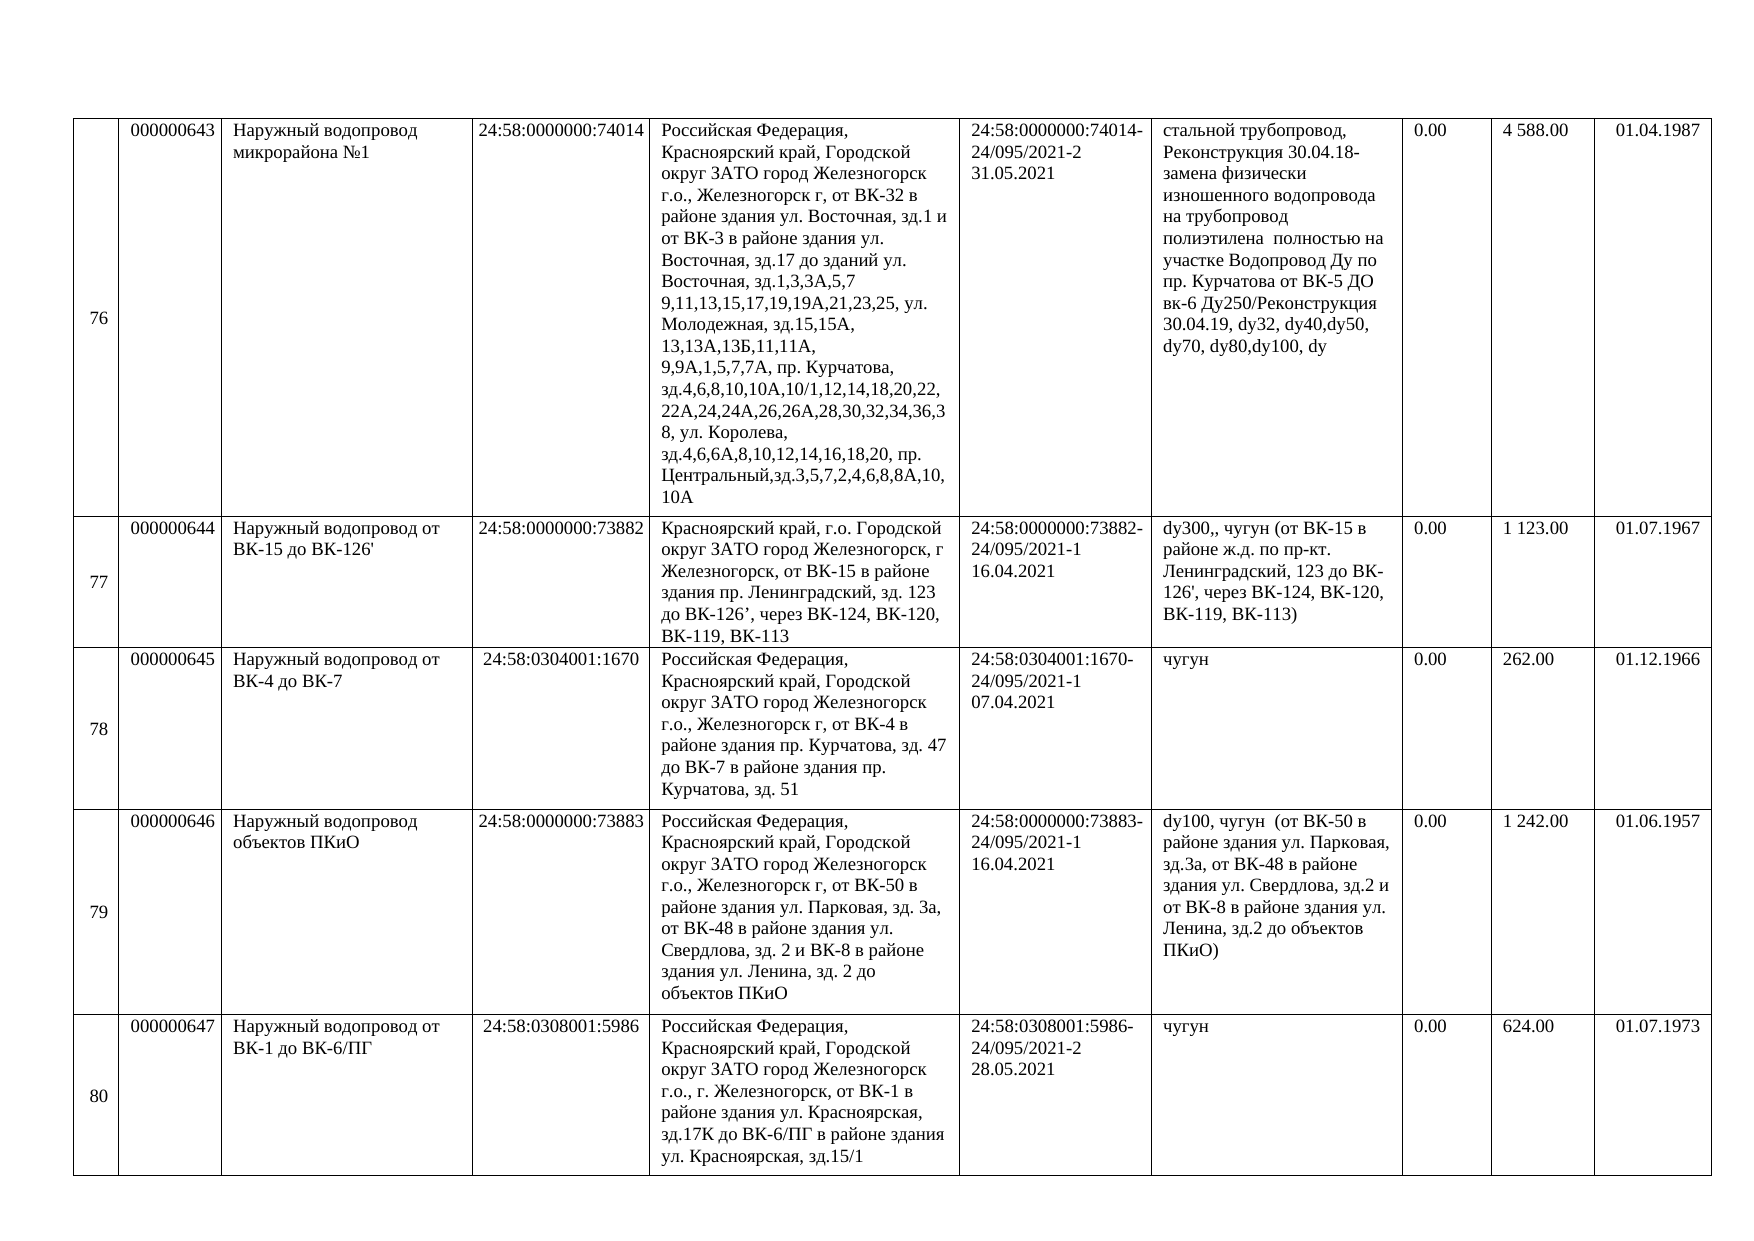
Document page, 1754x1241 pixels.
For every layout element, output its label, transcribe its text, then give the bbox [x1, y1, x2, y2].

table_cell 24:58:0308001:5986-24/095/2021-2 28.05.2021 [960, 1015, 1151, 1175]
table_cell 624.00 [1492, 1015, 1594, 1175]
table_cell 262.00 [1492, 648, 1594, 808]
table_cell 000000645 [119, 648, 221, 808]
table_cell 1 242.00 [1492, 810, 1594, 1014]
table_cell стальной трубопровод, Реконструкция 30.04.18-замена физически изношенного водопровода на трубопровод полиэтилена полностью на участке Водопровод Ду по пр. Курчатова от ВК-5 ДО вк-6 Ду250/Реконструкция 30.04.19, dy32, dy40,dy50, dy70, dy80,dy100, dy [1152, 119, 1402, 516]
table_cell 01.07.1967 [1595, 517, 1711, 647]
table_cell Красноярский край, г.о. Городской округ ЗАТО город Железногорск, г Железногорск, от ВК-15 в районе здания пр. Ленинградский, зд. 123 до ВК-126’, через ВК-124, ВК-120, ВК-119, ВК-113 [650, 517, 959, 647]
table_cell 78 [74, 648, 118, 808]
table_cell 79 [74, 810, 118, 1014]
table_cell Наружный водопровод от ВК-1 до ВК-6/ПГ [222, 1015, 472, 1175]
table_cell 000000646 [119, 810, 221, 1014]
table_cell 24:58:0308001:5986 [473, 1015, 649, 1175]
table_cell 0.00 [1403, 1015, 1491, 1175]
table_cell чугун [1152, 648, 1402, 808]
table_cell 24:58:0000000:74014 [473, 119, 649, 516]
table_cell 4 588.00 [1492, 119, 1594, 516]
table_cell Российская Федерация, Красноярский край, Городской округ ЗАТО город Железногорск г.о., Железногорск г, от ВК-4 в районе здания пр. Курчатова, зд. 47 до ВК-7 в районе здания пр. Курчатова, зд. 51 [650, 648, 959, 808]
table_cell 01.12.1966 [1595, 648, 1711, 808]
table_cell 24:58:0304001:1670 [473, 648, 649, 808]
table_cell 80 [74, 1015, 118, 1175]
table_cell 24:58:0304001:1670-24/095/2021-1 07.04.2021 [960, 648, 1151, 808]
table_cell Наружный водопровод от ВК-15 до ВК-126' [222, 517, 472, 647]
table_cell Российская Федерация, Красноярский край, Городской округ ЗАТО город Железногорск г.о., г. Железногорск, от ВК-1 в районе здания ул. Красноярская, зд.17К до ВК-6/ПГ в районе здания ул. Красноярская, зд.15/1 [650, 1015, 959, 1175]
table_cell Наружный водопровод микрорайона №1 [222, 119, 472, 516]
table_cell 0.00 [1403, 517, 1491, 647]
table_cell Российская Федерация, Красноярский край, Городской округ ЗАТО город Железногорск г.о., Железногорск г, от ВК-50 в районе здания ул. Парковая, зд. 3а, от ВК-48 в районе здания ул. Свердлова, зд. 2 и ВК-8 в районе здания ул. Ленина, зд. 2 до объектов ПКиО [650, 810, 959, 1014]
table_cell 24:58:0000000:73882-24/095/2021-1 16.04.2021 [960, 517, 1151, 647]
table_cell Наружный водопровод от ВК-4 до ВК-7 [222, 648, 472, 808]
table_cell 0.00 [1403, 119, 1491, 516]
table_cell 1 123.00 [1492, 517, 1594, 647]
table_cell 76 [74, 119, 118, 516]
table_cell 0.00 [1403, 648, 1491, 808]
table_cell Наружный водопровод объектов ПКиО [222, 810, 472, 1014]
table_cell 01.04.1987 [1595, 119, 1711, 516]
table_cell 24:58:0000000:74014-24/095/2021-2 31.05.2021 [960, 119, 1151, 516]
table_cell чугун [1152, 1015, 1402, 1175]
table_cell Российская Федерация, Красноярский край, Городской округ ЗАТО город Железногорск г.о., Железногорск г, от ВК-32 в районе здания ул. Восточная, зд.1 и от ВК-3 в районе здания ул. Восточная, зд.17 до зданий ул. Восточная, зд.1,3,3А,5,7 9,11,13,15,17,19,19А,21,23,25, ул. Молодежная, зд.15,15А, 13,13А,13Б,11,11А, 9,9А,1,5,7,7А, пр. Курчатова, зд.4,6,8,10,10А,10/1,12,14,18,20,22,22А,24,24А,26,26А,28,30,32,34,36,38, ул. Королева, зд.4,6,6А,8,10,12,14,16,18,20, пр. Центральный,зд.3,5,7,2,4,6,8,8А,10,10А [650, 119, 959, 516]
table_cell 24:58:0000000:73883 [473, 810, 649, 1014]
table_cell dy100, чугун (от ВК-50 в районе здания ул. Парковая, зд.3а, от ВК-48 в районе здания ул. Свердлова, зд.2 и от ВК-8 в районе здания ул. Ленина, зд.2 до объектов ПКиО) [1152, 810, 1402, 1014]
table_cell 0.00 [1403, 810, 1491, 1014]
table_cell 01.06.1957 [1595, 810, 1711, 1014]
table_cell 24:58:0000000:73883-24/095/2021-1 16.04.2021 [960, 810, 1151, 1014]
table_cell 000000643 [119, 119, 221, 516]
table_cell 77 [74, 517, 118, 647]
table_cell 24:58:0000000:73882 [473, 517, 649, 647]
table_cell 000000644 [119, 517, 221, 647]
table_cell 000000647 [119, 1015, 221, 1175]
table_cell dy300,, чугун (от ВК-15 в районе ж.д. по пр-кт. Ленинградский, 123 до ВК-126', через ВК-124, ВК-120, ВК-119, ВК-113) [1152, 517, 1402, 647]
table_cell 01.07.1973 [1595, 1015, 1711, 1175]
